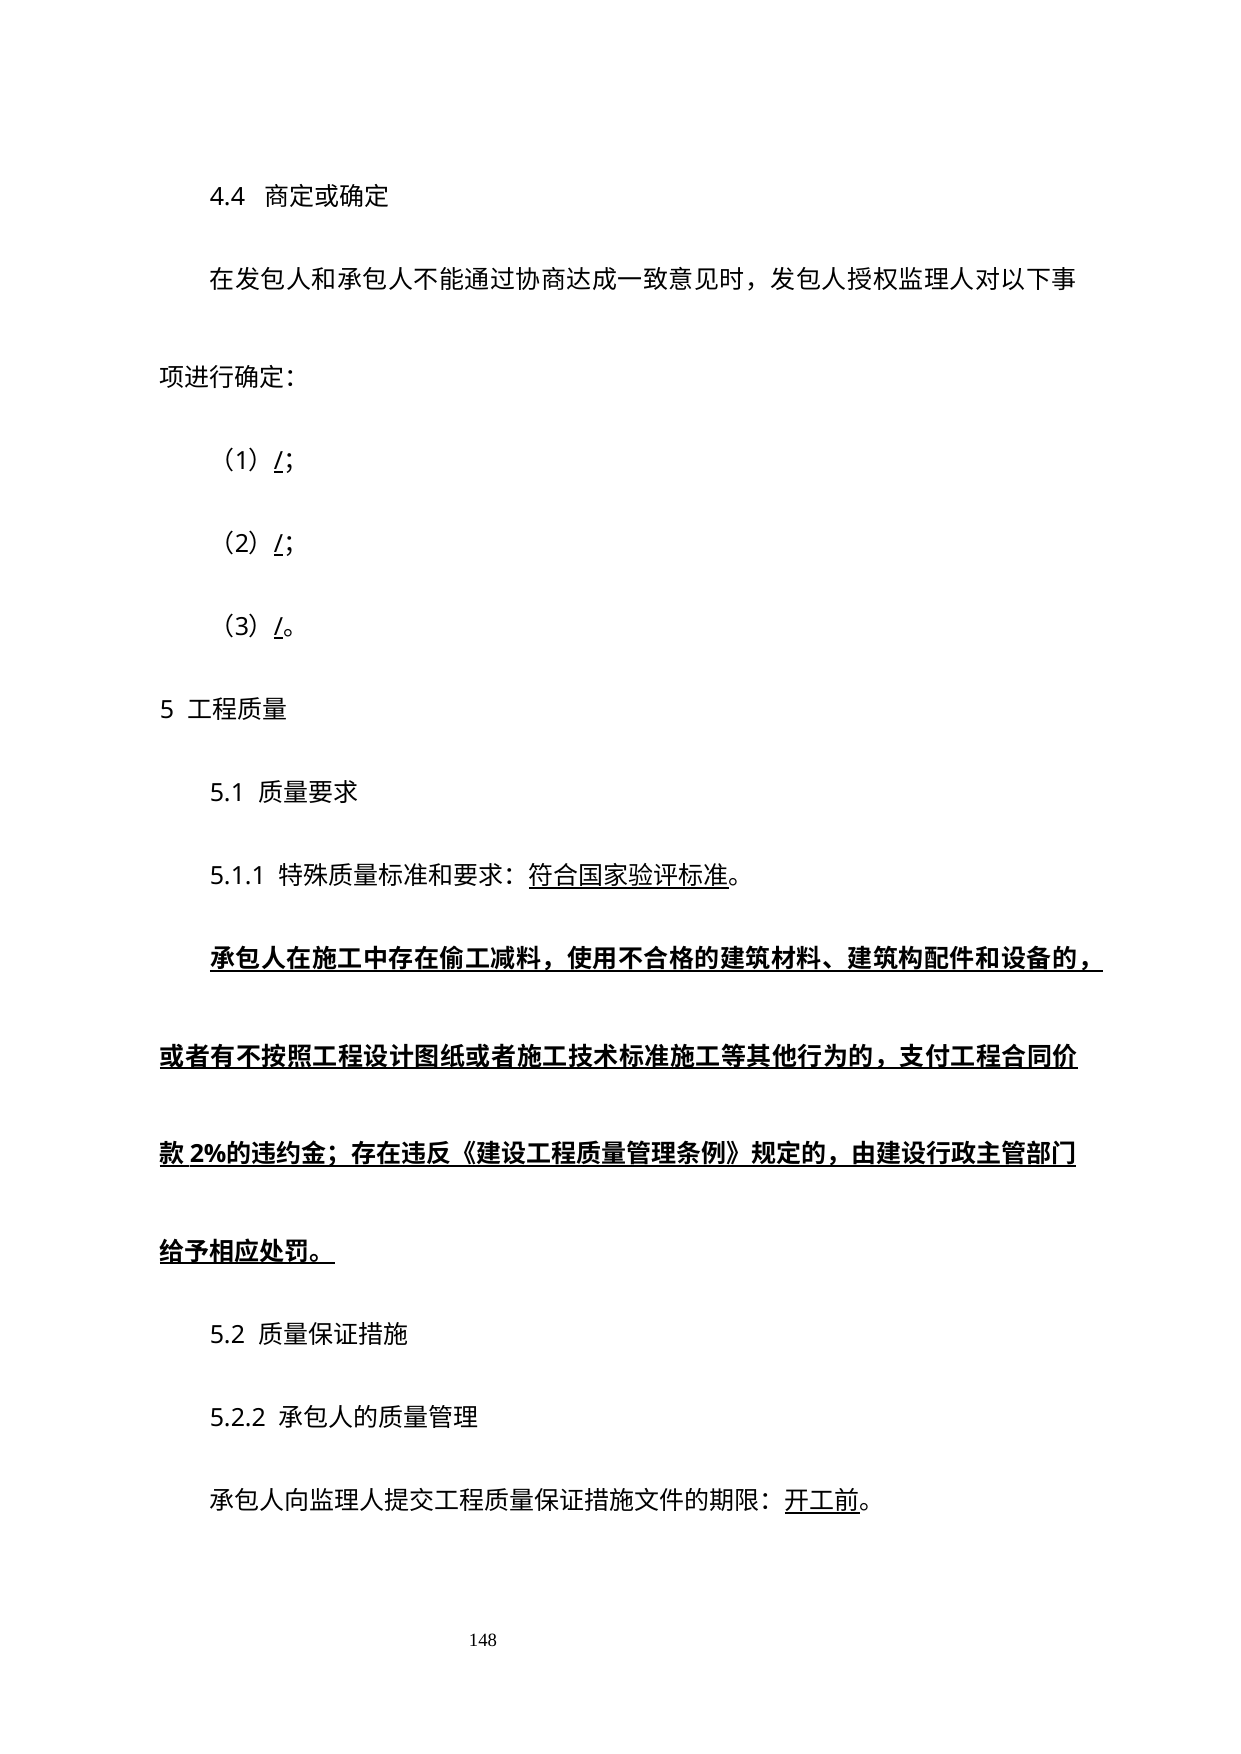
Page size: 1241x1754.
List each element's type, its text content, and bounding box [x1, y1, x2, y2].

text 5.1 质量要求 [159, 758, 1078, 823]
text （2）/； [159, 509, 1078, 574]
text 在发包人和承包人不能通过协商达成一致意见时，发包人授权监理人对以下事项进行确定： [159, 245, 1078, 408]
text 承包人在施工中存在偷工减料，使用不合格的建筑材料、建筑构配件和设备的，或者有不按照工程设计图纸或者施工技术标准施工等其他行为的，支付工程合同价款2%的违约金；存在违反《建设工程质量管理条例》规定的，由建设行政主管部门给予相应处罚。 [159, 1068, 1078, 1282]
text 5.2 质量保证措施 [159, 1300, 1078, 1365]
text 5 工程质量 [159, 675, 1078, 740]
text 承包人在施工中存在偷工减料，使用不合格的建筑材料、建筑构配件和设备的，或者有不按照工程设计图纸或者施工技术标准施工等其他行为的，支付工程合同价款2%的违约金；存在违反《建设工程质量管理条例》规定的，由建设行政主管部门给予相应处罚。 [159, 924, 1078, 1067]
text （3）/。 [159, 592, 1078, 657]
text （1）/； [159, 426, 1078, 491]
text 承包人向监理人提交工程质量保证措施文件的期限：开工前。 [159, 1466, 1078, 1531]
text 4.4 商定或确定 [159, 162, 1078, 227]
text 5.2.2 承包人的质量管理 [159, 1383, 1078, 1448]
text 5.1.1 特殊质量标准和要求：符合国家验评标准。 [159, 841, 1078, 906]
